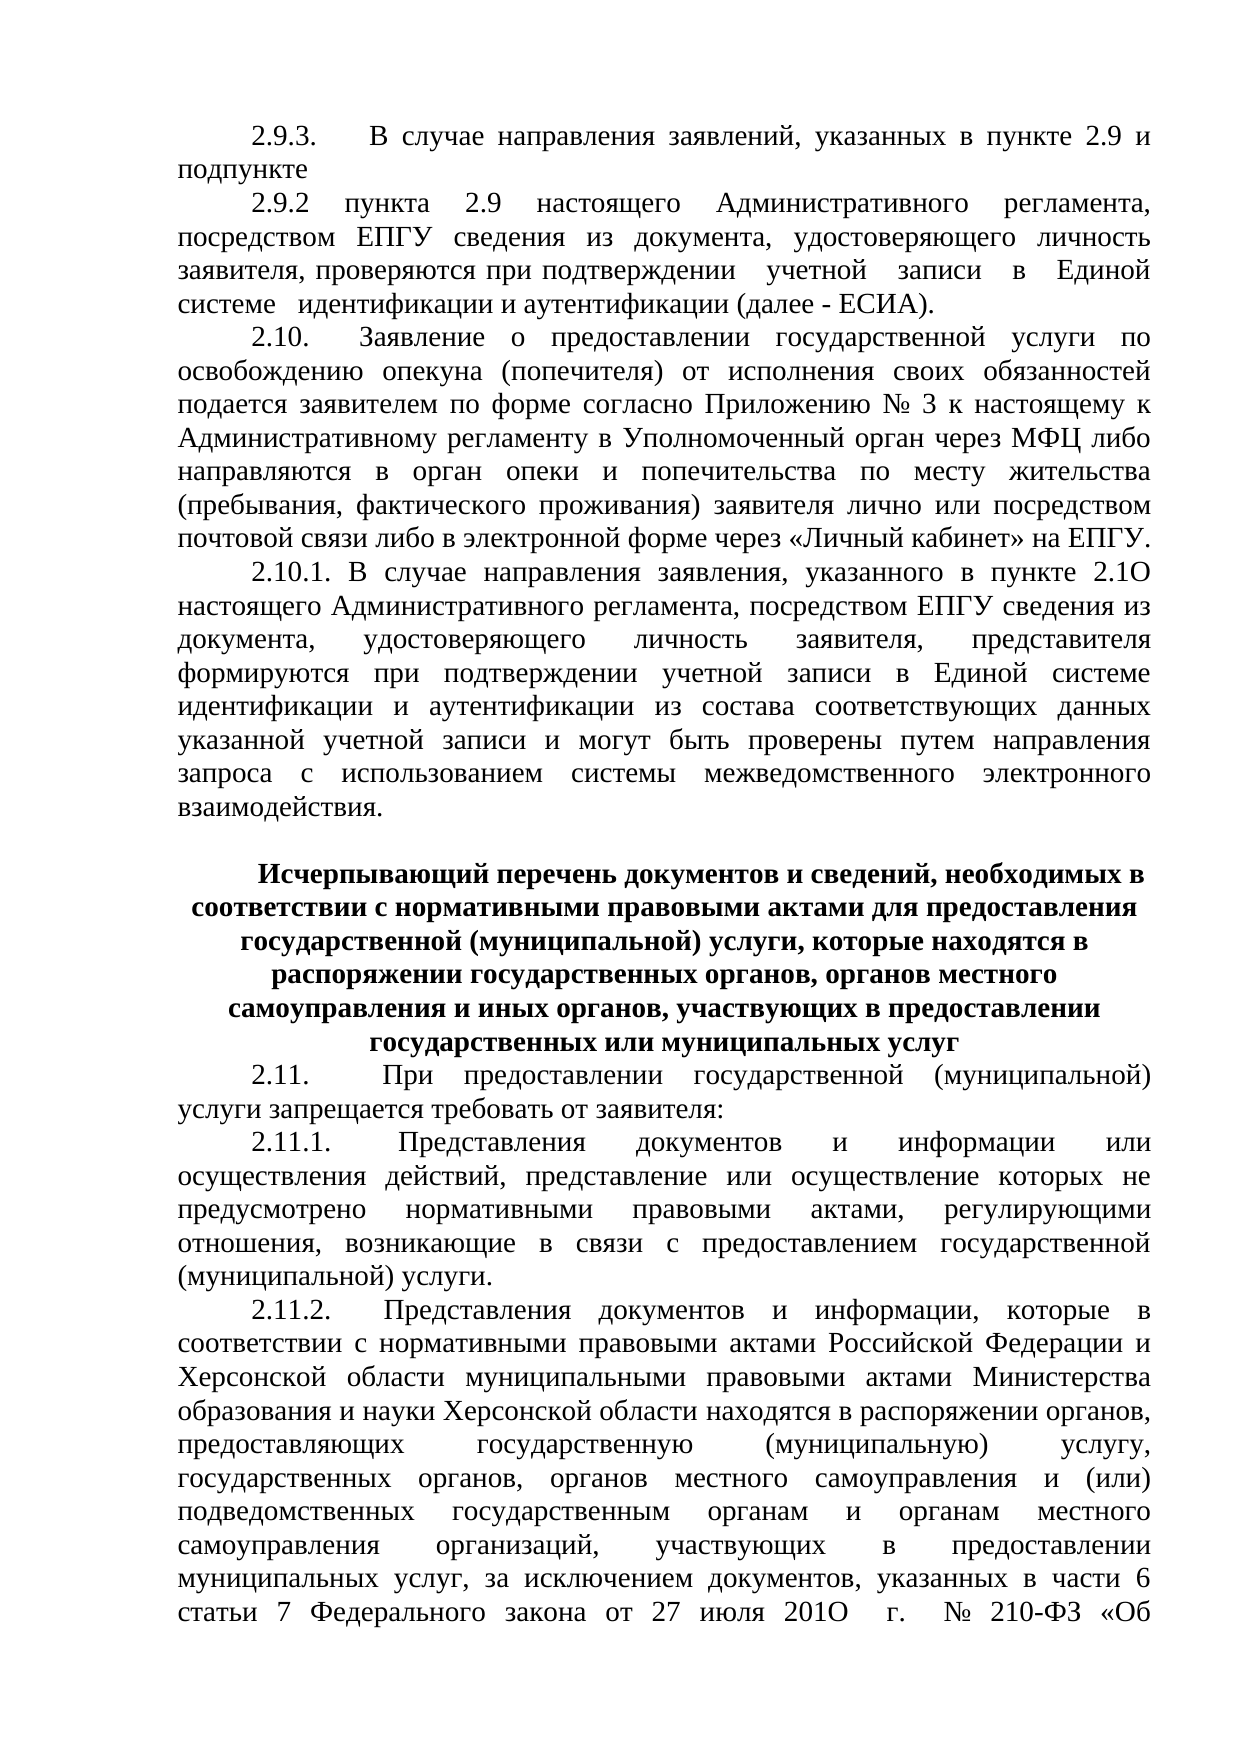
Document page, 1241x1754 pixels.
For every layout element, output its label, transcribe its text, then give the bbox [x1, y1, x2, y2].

list В случае направления заявлений, указанных в пункте 2.9 и подпункте [177, 118, 1152, 185]
text 2.9.2 пункта 2.9 настоящего Административного регламента, посредством ЕПГУ сведения из документа, удостоверяющего личность заявителя, проверяются при подтверждении учетной записи в Единой системе идентификации и аутентификации (далее - ЕСИА). [177, 185, 1152, 319]
text 2.10.1. В случае направления заявления, указанного в пункте 2.1О настоящего Административного регламента, посредством ЕПГУ сведения из документа, удостоверяющего личность заявителя, представителя формируются при подтверждении учетной записи в Единой системе идентификации и аутентификации из состава соответствующих данных указанной учетной записи и могут быть проверены путем направления запроса с использованием системы межведомственного электронного взаимодействия. [177, 554, 1152, 822]
list Заявление о предоставлении государственной услуги по освобождению опекуна (попечителя) от исполнения своих обязанностей подается заявителем по форме согласно Приложению № 3 к настоящему к Административному регламенту в Уполномоченный орган через МФЦ либо направляются в орган опеки и попечительства по месту жительства (пребывания, фактического проживания) заявителя лично или посредством почтовой связи либо в электронной форме через «Личный кабинет» на ЕПГУ. [177, 319, 1152, 554]
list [177, 1292, 1152, 1627]
text Исчерпывающий перечень документов и сведений, необходимых в соответствии с нормативными правовыми актами для предоставления государственной (муниципальной) услуги, которые находятся в распоряжении государственных органов, органов местного самоуправления и иных органов, участвующих в предоставлении государственных или муниципальных услуг [177, 856, 1152, 1057]
list При предоставлении государственной (муниципальной) услуги запрещается требовать от заявителя: [177, 1057, 1152, 1124]
list Представления документов и информации или осуществления действий, представление или осуществление которых не предусмотрено нормативными правовыми актами, регулирующими отношения, возникающие в связи с предоставлением государственной (муниципальной) услуги. [177, 1124, 1152, 1292]
